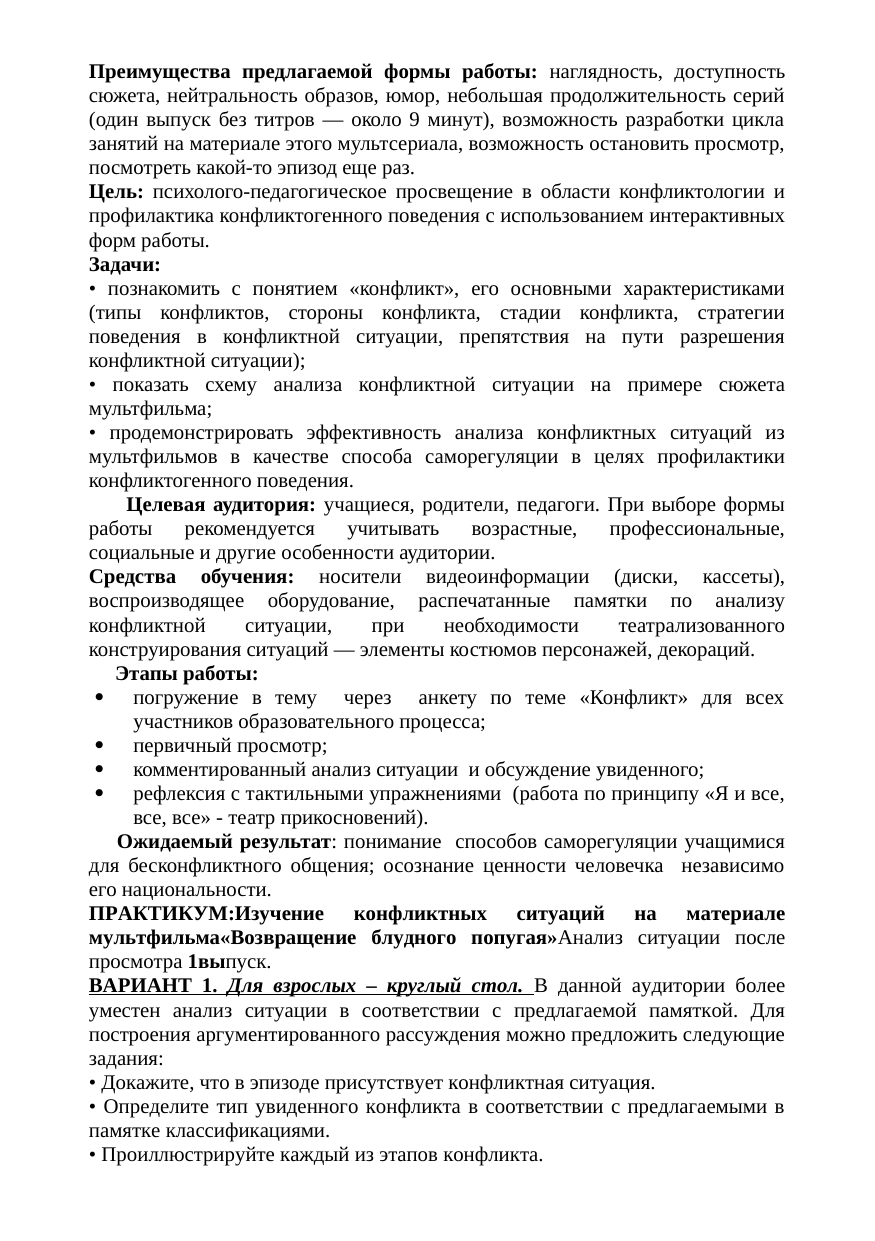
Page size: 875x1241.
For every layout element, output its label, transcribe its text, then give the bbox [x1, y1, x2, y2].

subtitle Преимущества предлагаемой формы работы: наглядность, доступность сюжета, нейтральность образов, юмор, небольшая продолжительность серий (один выпуск без титров — около 9 минут), возможность разработки цикла занятий на материале этого мультсериала, возможность остановить просмотр, посмотреть какой-то эпизод еще раз. [89, 59, 785, 179]
subtitle Средства обучения: носители видеоинформации (диски, кассеты), воспроизводящее оборудование, распечатанные памятки по анализу конфликтной ситуации, при необходимости театрализованного конструирования ситуаций — элементы костюмов персонажей, декораций. [89, 564, 785, 661]
text • Проиллюстрируйте каждый из этапов конфликта. [89, 1142, 785, 1166]
text • Докажите, что в эпизоде присутствует конфликтная ситуация. [89, 1070, 785, 1094]
subtitle первичный просмотр; [96, 733, 785, 757]
subtitle рефлексия с тактильными упражнениями (работа по принципу «Я и все, все, все» - театр прикосновений). [96, 781, 785, 829]
subtitle Этапы работы: [89, 661, 785, 685]
subtitle • показать схему анализа конфликтной ситуации на примере сюжета мультфильма; [89, 372, 785, 420]
subtitle Задачи: [89, 252, 785, 276]
subtitle Цель: психолого-педагогическое просвещение в области конфликтологии и профилактика конфликтогенного поведения с использованием интерактивных форм работы. [89, 179, 785, 252]
subtitle • продемонстрировать эффективность анализа конфликтных ситуаций из мультфильмов в качестве способа саморегуляции в целях профилактики конфликтогенного поведения. [89, 420, 785, 492]
text ВАРИАНТ 1. Для взрослых – круглый стол. В данной аудитории более уместен анализ ситуации в соответствии с предлагаемой памяткой. Для построения аргументированного рассуждения можно предложить следующие задания: [89, 973, 785, 1070]
text • Определите тип увиденного конфликта в соответствии с предлагаемыми в памятке классификациями. [89, 1094, 785, 1142]
subtitle ПРАКТИКУМ:Изучение конфликтных ситуаций на материале мультфильма«Возвращение блудного попугая»Анализ ситуации после просмотра 1выпуск. [89, 901, 785, 973]
subtitle Ожидаемый результат: понимание способов саморегуляции учащимися для бесконфликтного общения; осознание ценности человечка независимо его национальности. [89, 829, 785, 901]
subtitle погружение в тему через анкету по теме «Конфликт» для всех участников образовательного процесса; [96, 685, 785, 733]
subtitle Целевая аудитория: учащиеся, родители, педагоги. При выборе формы работы рекомендуется учитывать возрастные, профессиональные, социальные и другие особенности аудитории. [89, 492, 785, 564]
subtitle • познакомить с понятием «конфликт», его основными характеристиками (типы конфликтов, стороны конфликта, стадии конфликта, стратегии поведения в конфликтной ситуации, препятствия на пути разрешения конфликтной ситуации); [89, 276, 785, 372]
subtitle комментированный анализ ситуации и обсуждение увиденного; [96, 757, 785, 781]
